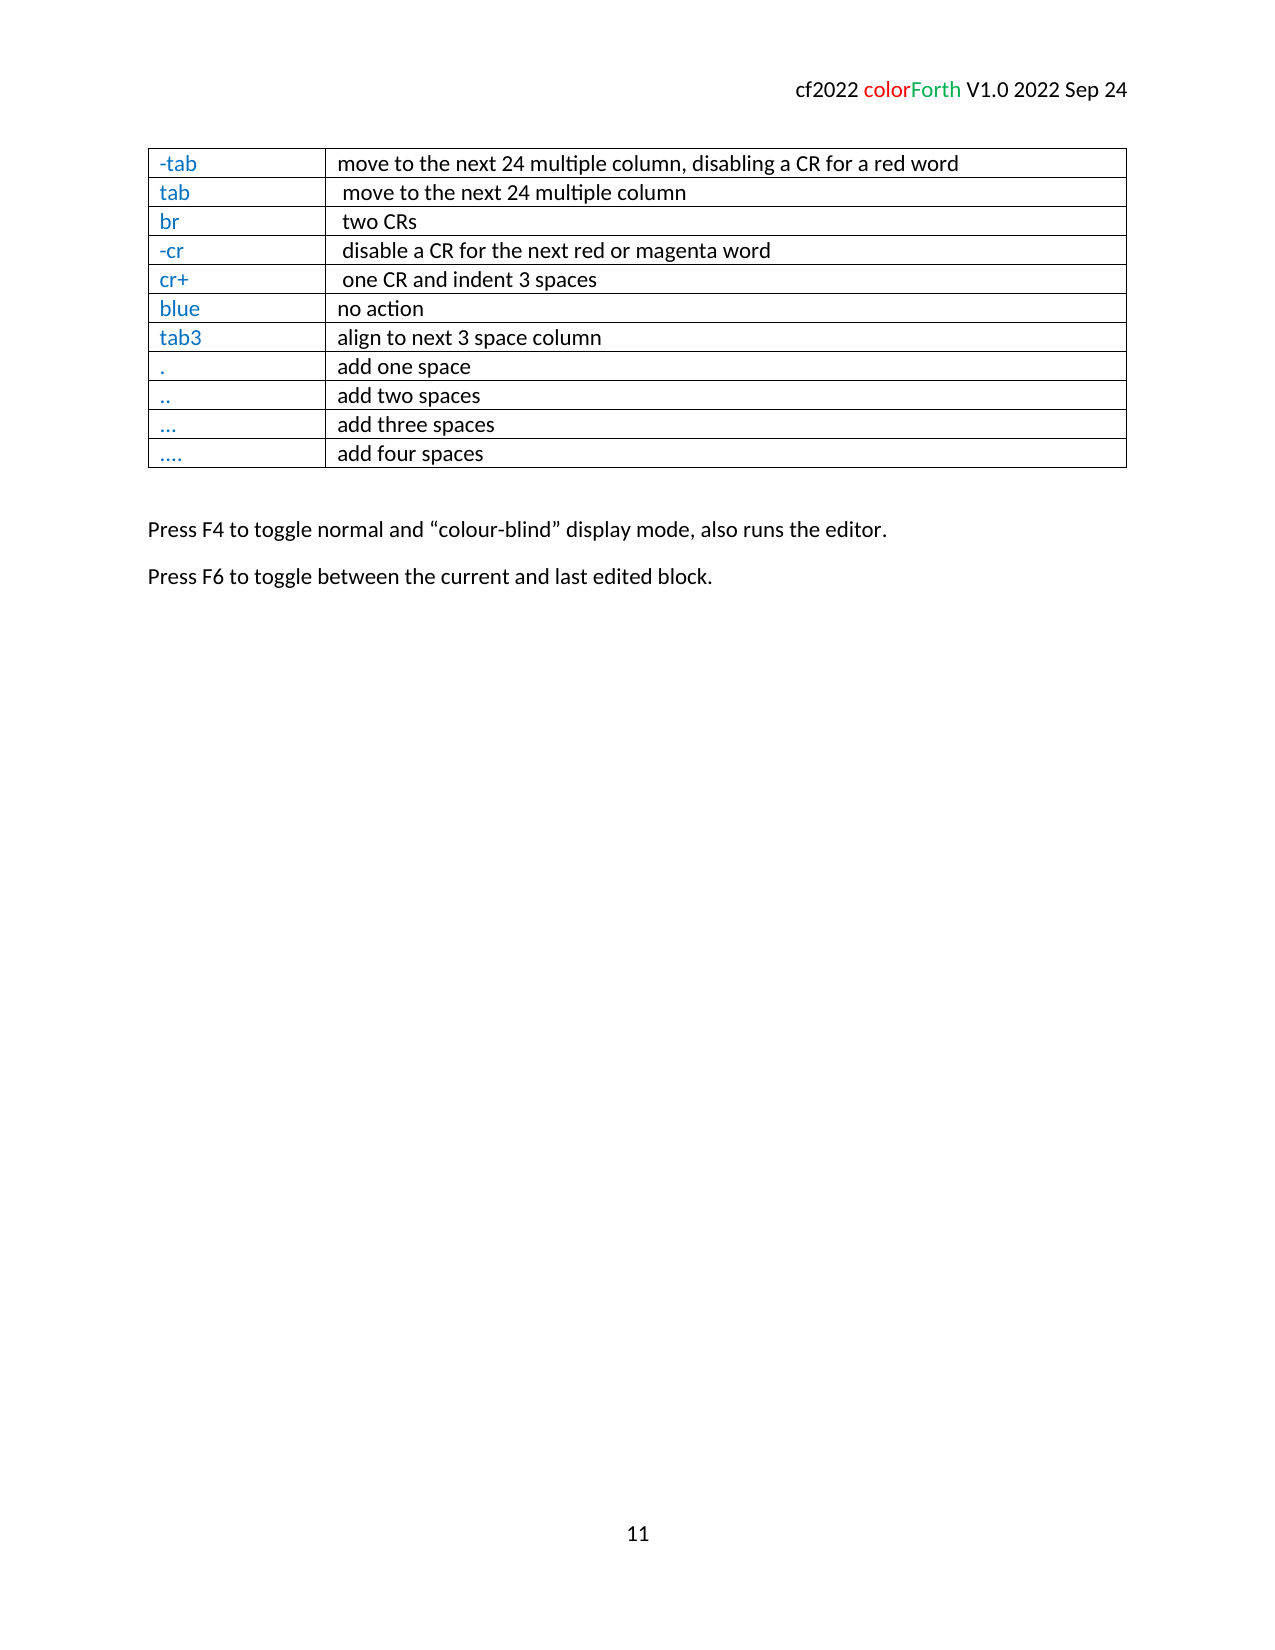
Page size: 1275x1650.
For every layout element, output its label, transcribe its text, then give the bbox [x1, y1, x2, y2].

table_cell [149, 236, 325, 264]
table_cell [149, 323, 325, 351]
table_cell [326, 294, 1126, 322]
text Press F6 to toggle between the current and last edited block. [148, 562, 1127, 590]
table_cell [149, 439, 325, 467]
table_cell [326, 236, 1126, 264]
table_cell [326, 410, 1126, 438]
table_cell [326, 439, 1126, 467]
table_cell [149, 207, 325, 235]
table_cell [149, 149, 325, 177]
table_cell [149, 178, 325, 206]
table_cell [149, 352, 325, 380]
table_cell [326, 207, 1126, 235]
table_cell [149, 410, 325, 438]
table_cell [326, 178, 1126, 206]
text Press F4 to toggle normal and “colour-blind” display mode, also runs the editor. [148, 515, 1127, 543]
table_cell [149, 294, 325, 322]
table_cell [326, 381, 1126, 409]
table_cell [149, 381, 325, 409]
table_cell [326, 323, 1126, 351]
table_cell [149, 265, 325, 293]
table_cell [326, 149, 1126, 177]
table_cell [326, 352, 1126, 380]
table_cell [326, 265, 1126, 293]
